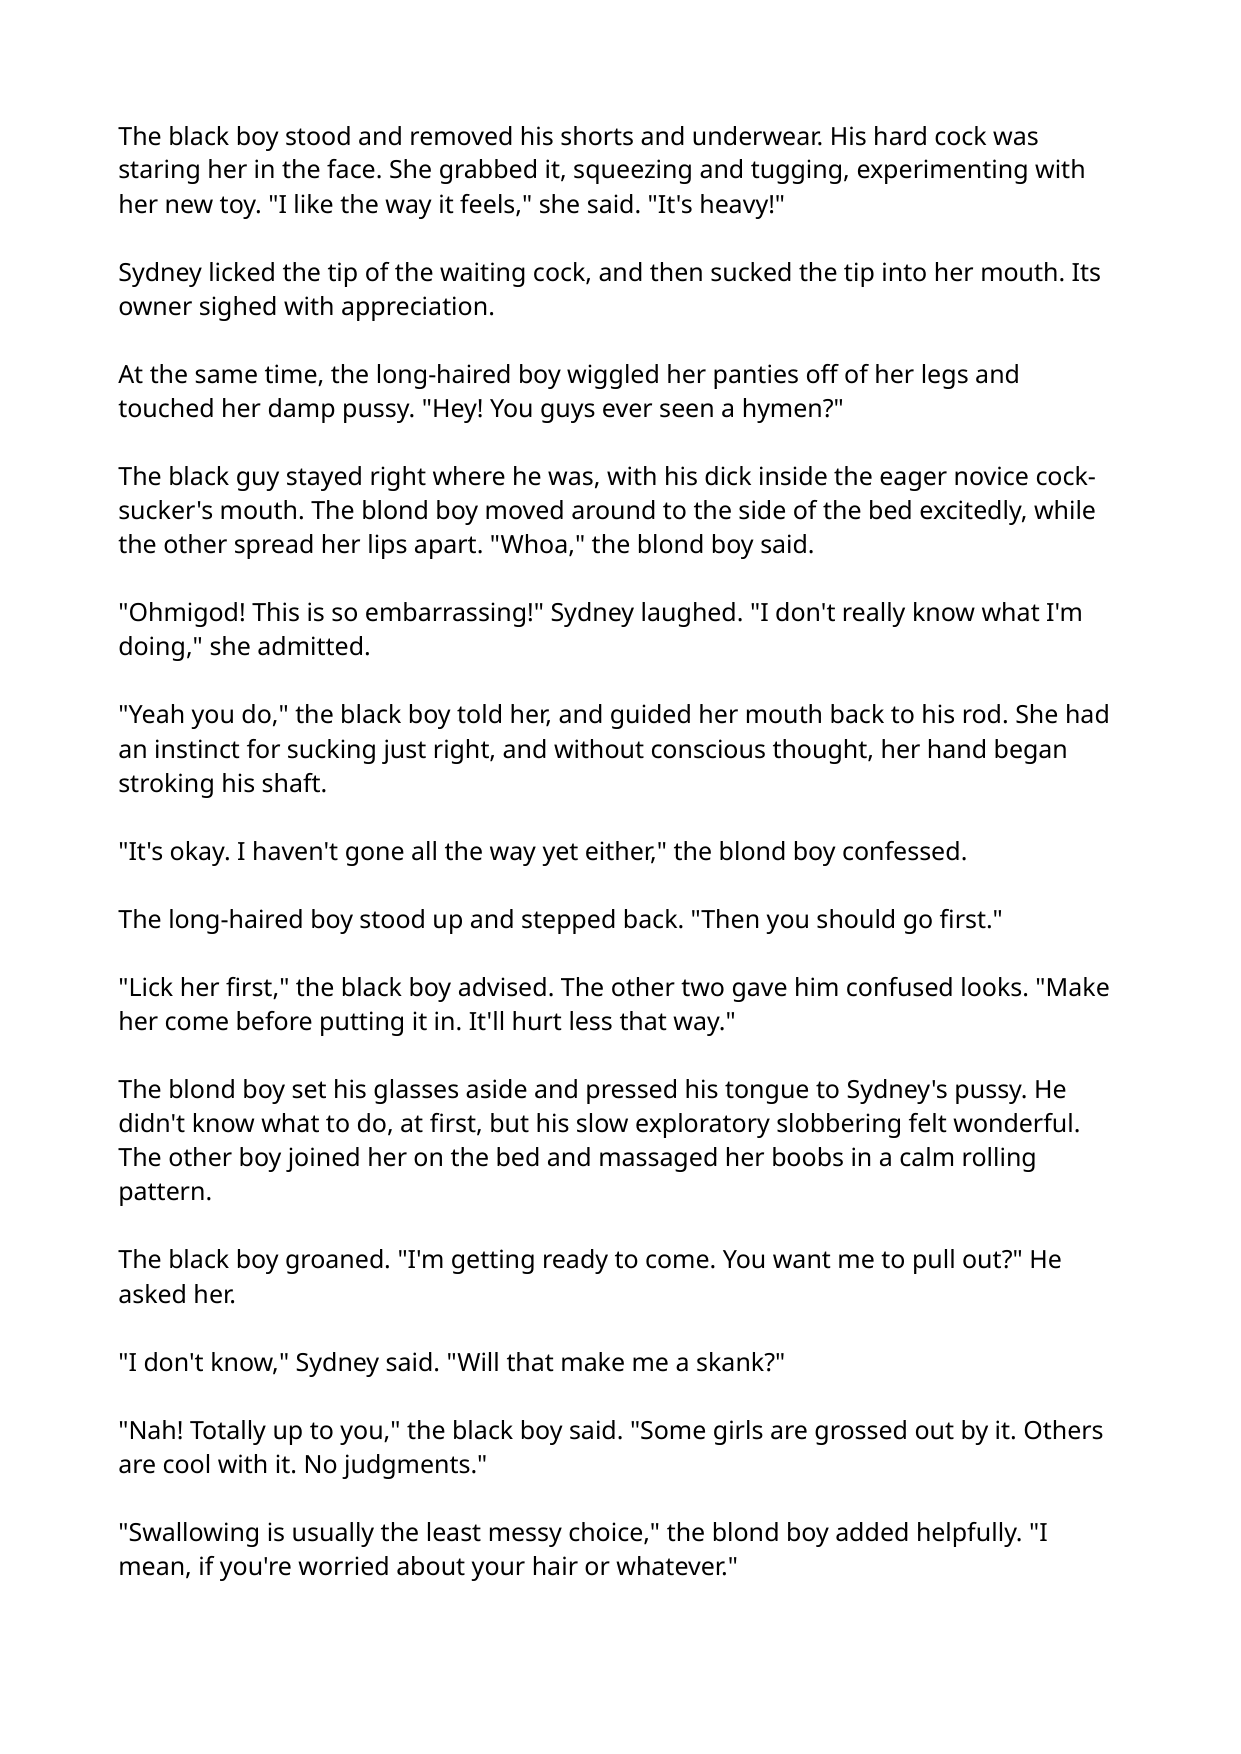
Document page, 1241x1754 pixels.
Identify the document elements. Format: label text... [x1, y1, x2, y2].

text At the same time, the long-haired boy wiggled her panties off of her legs and touched her damp pussy. "Hey! You guys ever seen a hymen?" [118, 357, 1122, 425]
text The black boy stood and removed his shorts and underwear. His hard cock was staring her in the face. She grabbed it, squeezing and tugging, experimenting with her new toy. "I like the way it feels," she said. "It's heavy!" [118, 118, 1122, 220]
text The blond boy set his glasses aside and pressed his tongue to Sydney's pussy. He didn't know what to do, at first, but his slow exploratory slobbering felt wonderful. The other boy joined her on the bed and massaged her boobs in a calm rolling pattern. [118, 1072, 1122, 1208]
text "I don't know," Sydney said. "Will that make me a skank?" [118, 1344, 1122, 1378]
text Sydney licked the tip of the waiting cock, and then sucked the tip into her mouth. Its owner sighed with appreciation. [118, 254, 1122, 322]
text "It's okay. I haven't gone all the way yet either," the blond boy confessed. [118, 833, 1122, 867]
text "Nah! Totally up to you," the black boy said. "Some girls are grossed out by it. Others are cool with it. No judgments." [118, 1412, 1122, 1481]
text "Swallowing is usually the least messy choice," the blond boy added helpfully. "I mean, if you're worried about your hair or whatever." [118, 1515, 1122, 1583]
text "Yeah you do," the black boy told her, and guided her mouth back to his rod. She had an instinct for sucking just right, and without conscious thought, her hand began stroking his shaft. [118, 697, 1122, 799]
text The black boy groaned. "I'm getting ready to come. You want me to pull out?" He asked her. [118, 1242, 1122, 1310]
text "Lick her first," the black boy advised. The other two gave him confused looks. "Make her come before putting it in. It'll hurt less that way." [118, 970, 1122, 1038]
text The black guy stayed right where he was, with his dick inside the eager novice cock-sucker's mouth. The blond boy moved around to the side of the bed excitedly, while the other spread her lips apart. "Whoa," the blond boy said. [118, 459, 1122, 561]
text "Ohmigod! This is so embarrassing!" Sydney laughed. "I don't really know what I'm doing," she admitted. [118, 595, 1122, 663]
text The long-haired boy stood up and stepped back. "Then you should go first." [118, 902, 1122, 936]
